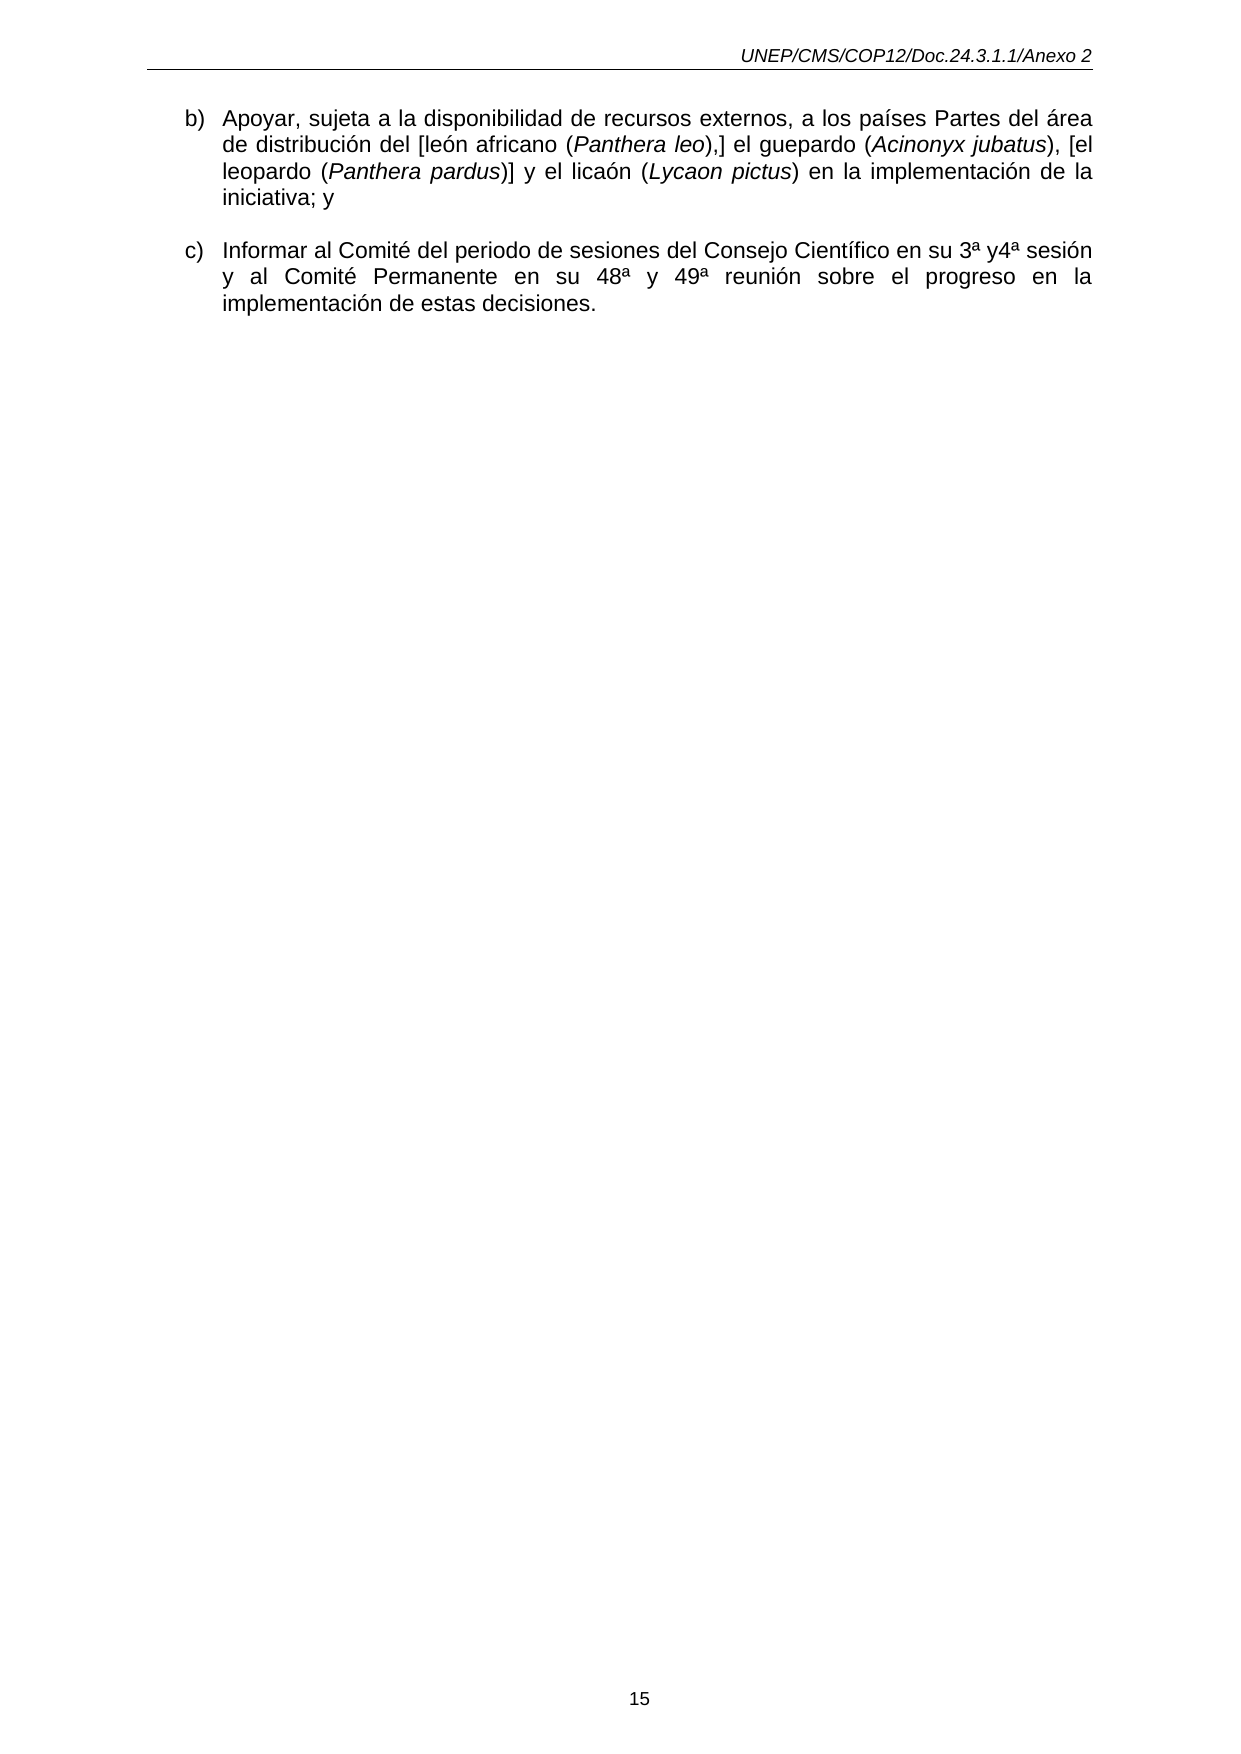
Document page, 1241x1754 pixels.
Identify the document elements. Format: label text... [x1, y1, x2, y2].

list Apoyar, sujeta a la disponibilidad de recursos externos, a los países Partes del área de distribución del [león africano (Panthera leo),] el guepardo (Acinonyx jubatus), [el leopardo (Panthera pardus)] y el licaón (Lycaon pictus) en la implementación de la iniciativa; y [184, 105, 1093, 210]
list Informar al Comité del periodo de sesiones del Consejo Científico en su 3ª y4ª sesión y al Comité Permanente en su 48ª y 49ª reunión sobre el progreso en la implementación de estas decisiones. [184, 237, 1093, 316]
